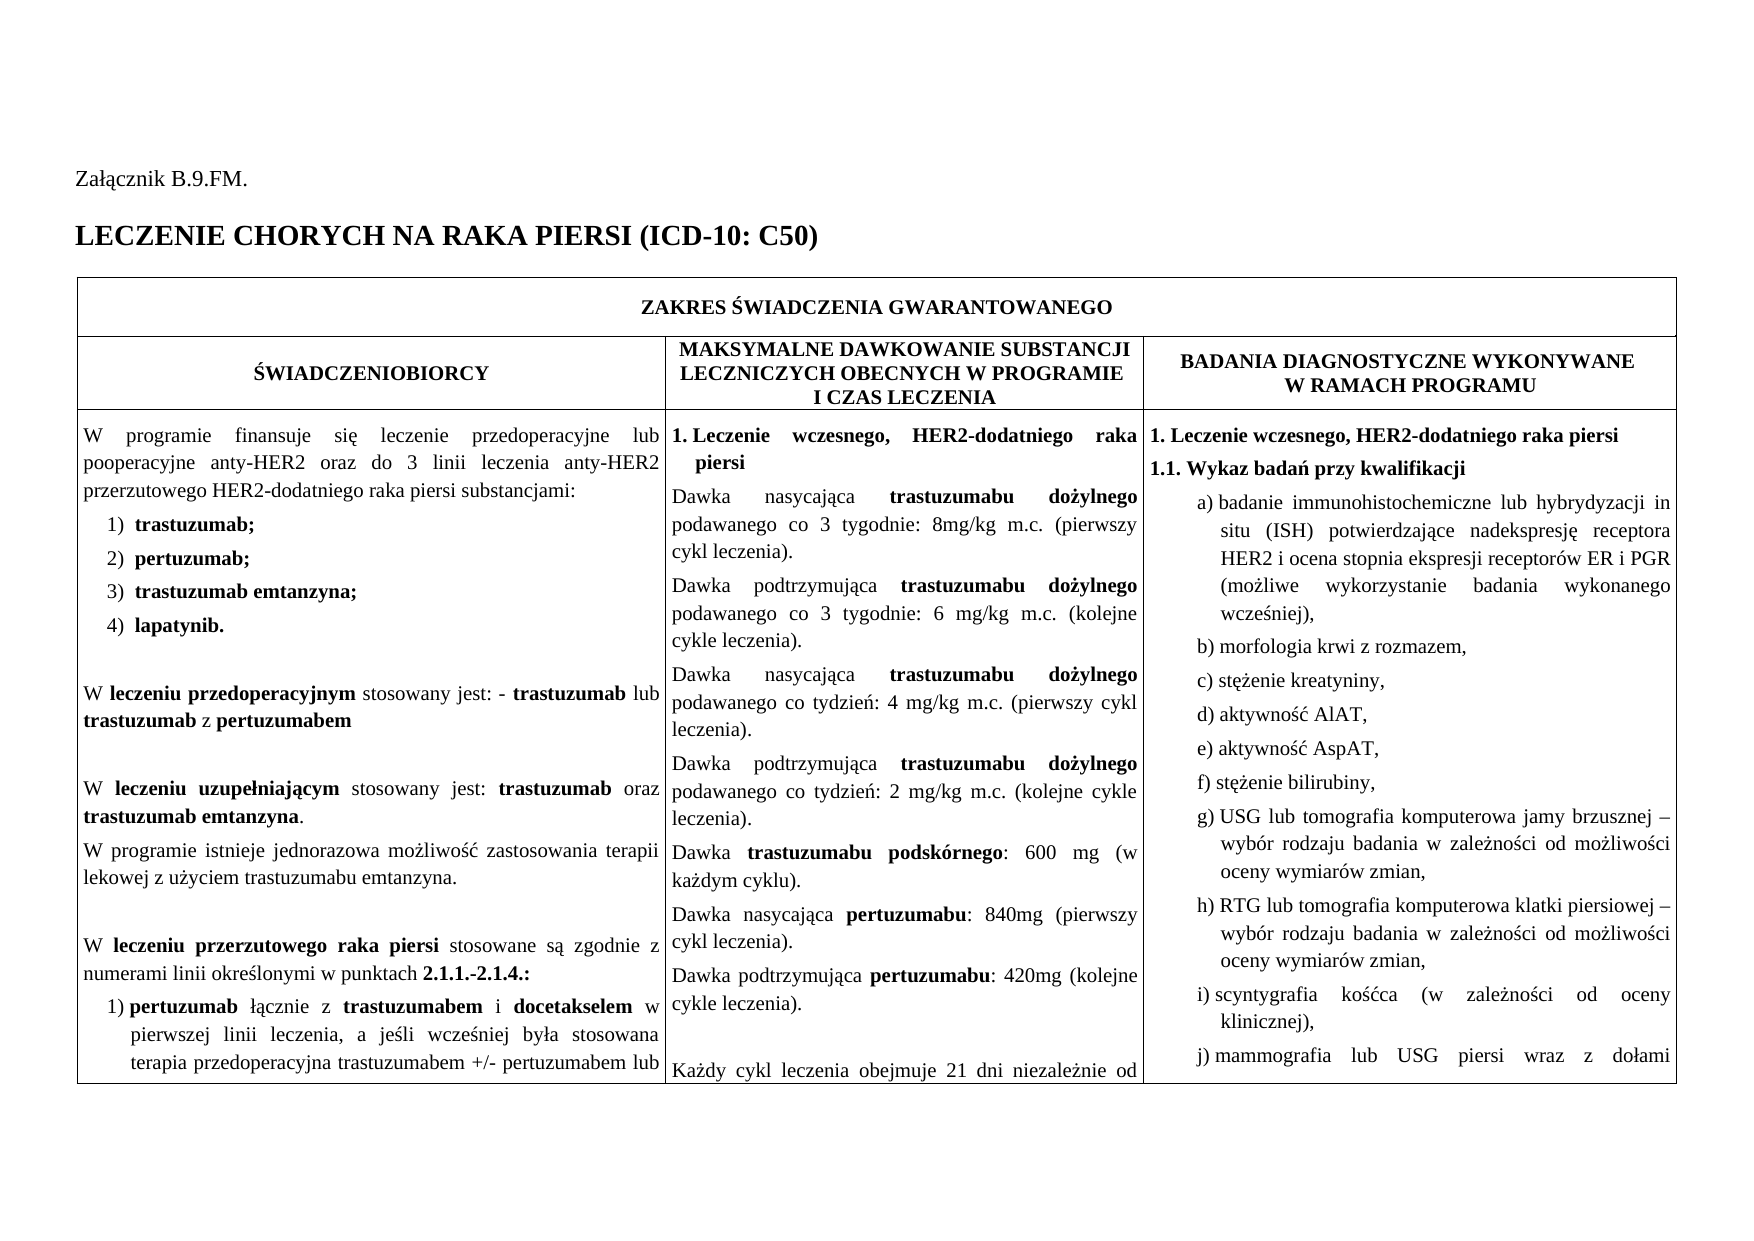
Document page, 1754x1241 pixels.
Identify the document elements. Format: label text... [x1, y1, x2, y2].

text Załącznik B.9.FM. [75, 165, 1679, 192]
text LECZENIE CHORYCH NA RAKA PIERSI (ICD-10: C50) [75, 218, 1679, 252]
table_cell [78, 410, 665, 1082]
table_cell MAKSYMALNE DAWKOWANIE SUBSTANCJI LECZNICZYCH OBECNYCH W PROGRAMIE I CZAS LECZENIA [666, 337, 1143, 409]
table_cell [666, 410, 1143, 1082]
table_cell ŚWIADCZENIOBIORCY [78, 337, 665, 409]
table_header ZAKRES ŚWIADCZENIA GWARANTOWANEGO [78, 278, 1676, 336]
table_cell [1144, 410, 1676, 1082]
table_cell BADANIA DIAGNOSTYCZNE WYKONYWANE W RAMACH PROGRAMU [1144, 337, 1676, 409]
